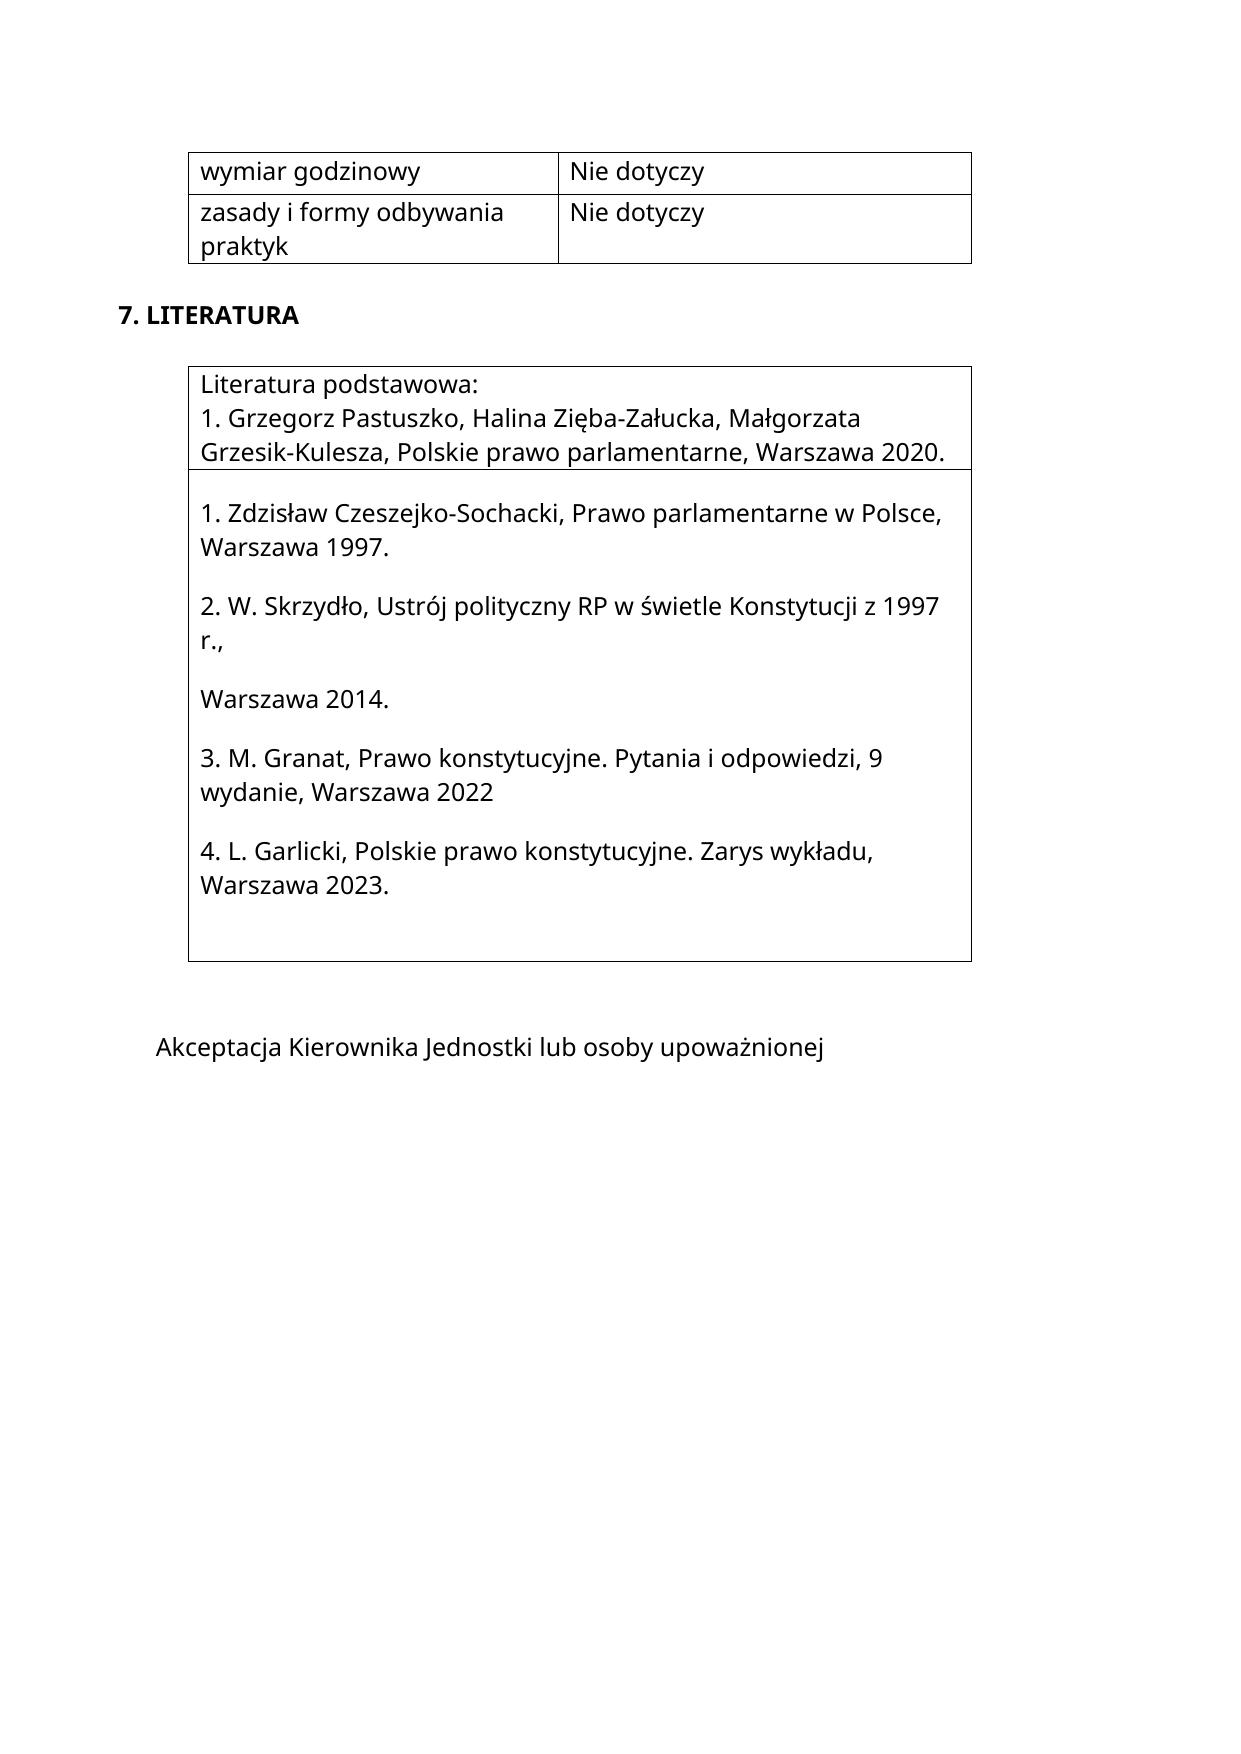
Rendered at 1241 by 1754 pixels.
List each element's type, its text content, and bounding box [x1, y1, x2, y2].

table_cell Nie dotyczy [559, 195, 971, 263]
table_header Literatura podstawowa: 1. Grzegorz Pastuszko, Halina Zięba-Załucka, Małgorzata Grzesik-Kulesza, Polskie prawo parlamentarne, Warszawa 2020. [189, 367, 971, 469]
table_header Nie dotyczy [559, 153, 971, 193]
table_header wymiar godzinowy [189, 153, 558, 193]
table_cell zasady i formy odbywania praktyk [189, 195, 558, 263]
text Akceptacja Kierownika Jednostki lub osoby upoważnionej [156, 1030, 1122, 1064]
text 7. LITERATURA [118, 298, 1122, 332]
table_cell 1. Zdzisław Czeszejko-Sochacki, Prawo parlamentarne w Polsce, Warszawa 1997. 2. W. Skrzydło, Ustrój polityczny RP w świetle Konstytucji z 1997 r., Warszawa 2014. 3. M. Granat, Prawo konstytucyjne. Pytania i odpowiedzi, 9 wydanie, Warszawa 2022 4. L. Garlicki, Polskie prawo konstytucyjne. Zarys wykładu, Warszawa 2023. [189, 470, 971, 961]
